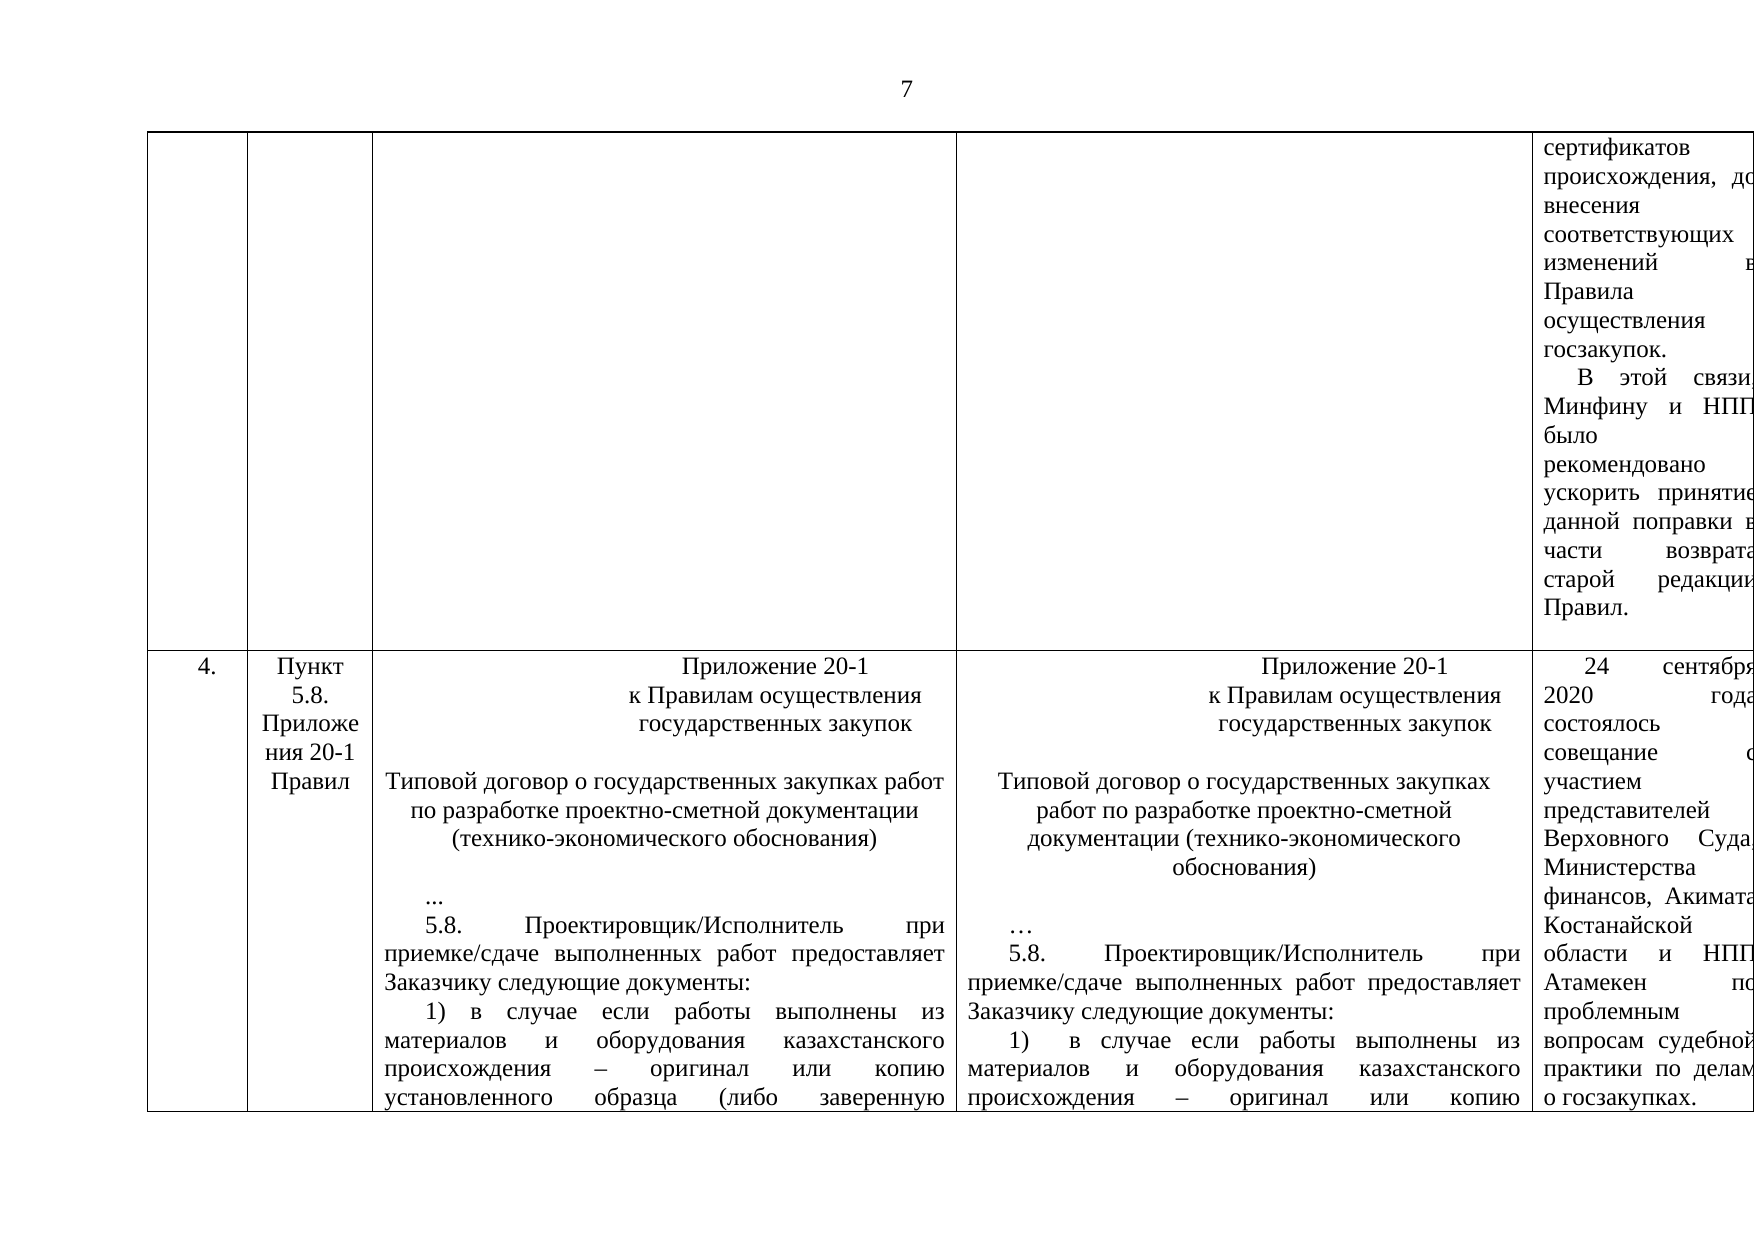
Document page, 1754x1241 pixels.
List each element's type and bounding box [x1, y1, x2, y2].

table_cell [148, 133, 247, 650]
table_cell [373, 133, 956, 650]
table_cell [148, 651, 247, 1111]
table_cell [1533, 133, 1753, 650]
table_cell [248, 651, 372, 1111]
table_cell [1533, 651, 1753, 1111]
table_cell [957, 133, 1532, 650]
table_cell [957, 651, 1532, 1111]
table_cell [373, 651, 956, 1111]
table_cell [248, 133, 372, 650]
